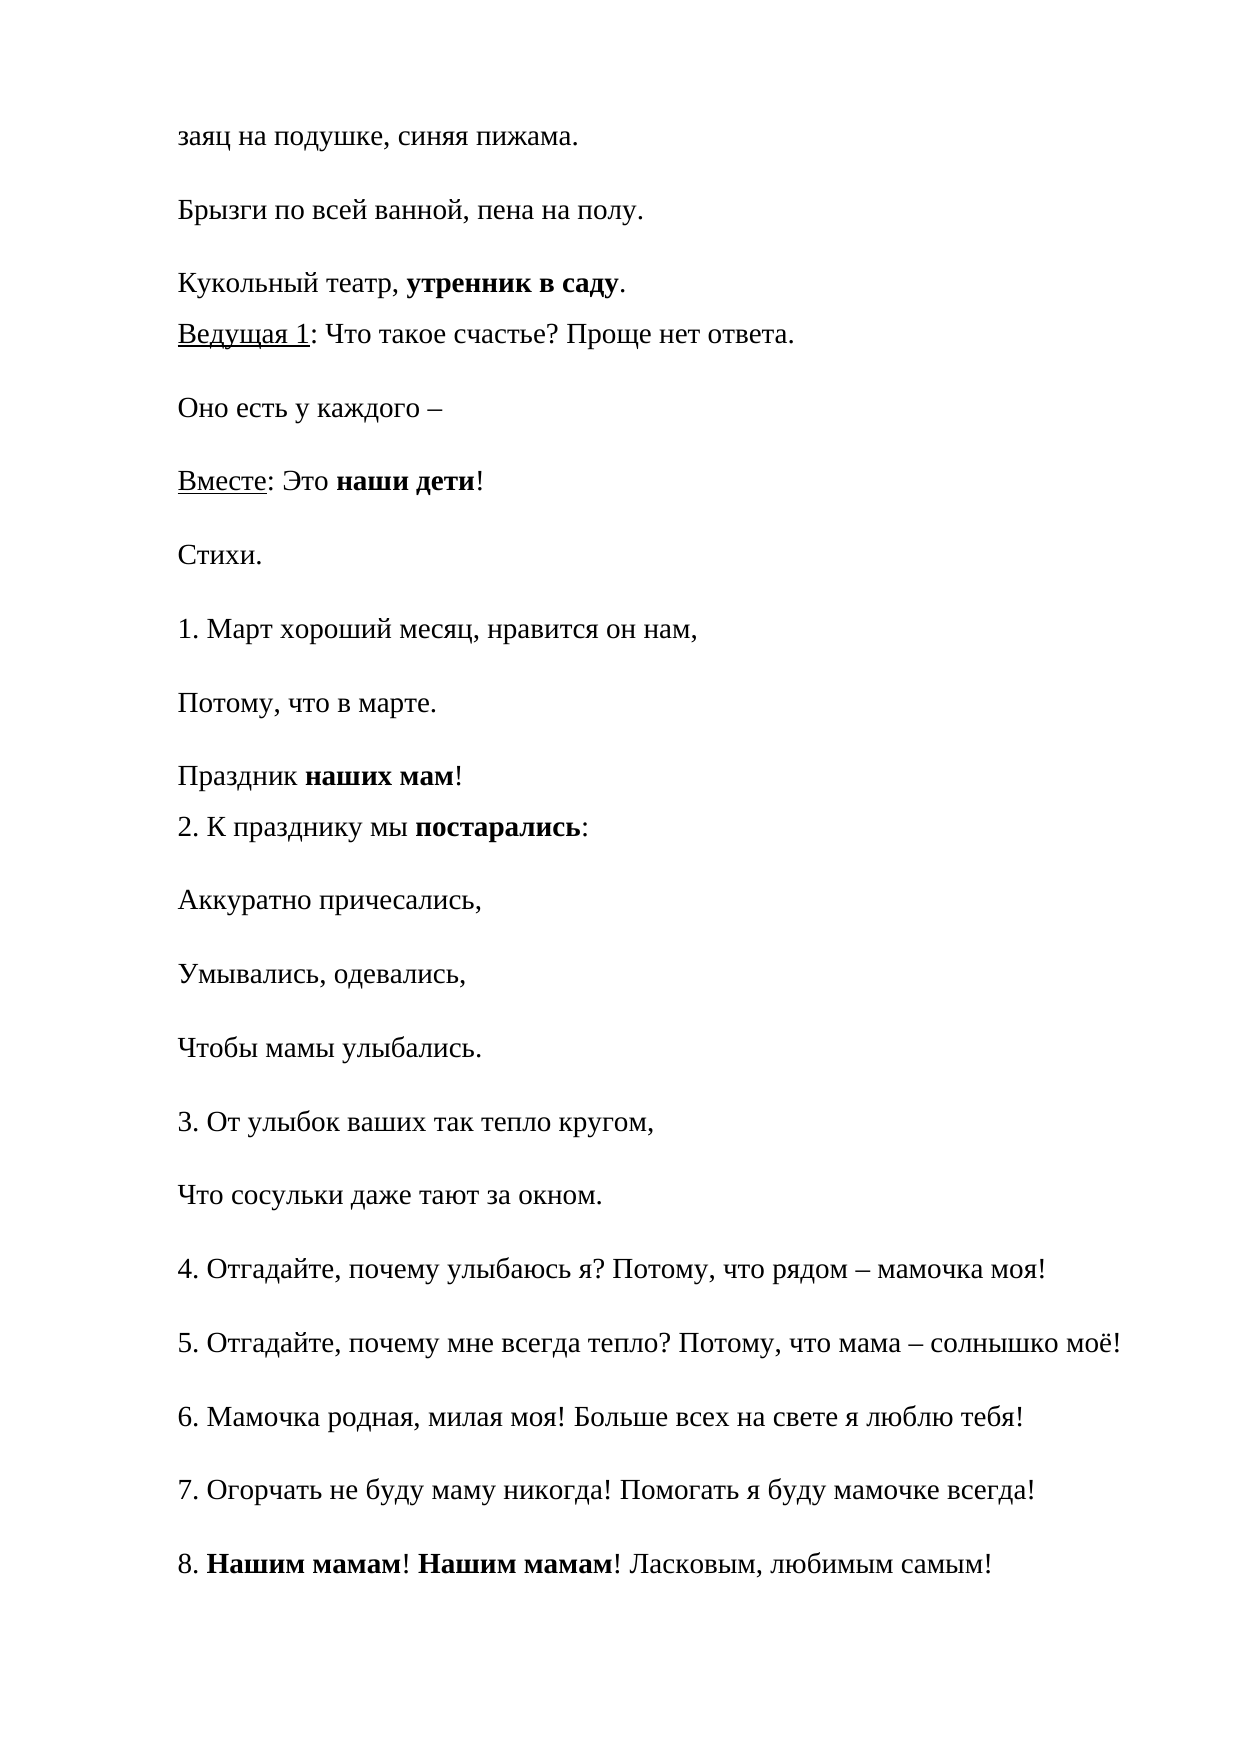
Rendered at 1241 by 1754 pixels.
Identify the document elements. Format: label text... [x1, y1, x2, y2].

text 4. Отгадайте, почему улыбаюсь я? Потому, что рядом – мамочка моя! [177, 1251, 1152, 1285]
text Аккуратно причесались, [177, 882, 1152, 916]
text Умывались, одевались, [177, 956, 1152, 990]
text Кукольный театр, утренник в саду. [177, 266, 1152, 299]
text Потому, что в марте. [177, 685, 1152, 718]
text 1. Март хороший месяц, нравится он нам, [177, 611, 1152, 644]
text Что сосульки даже тают за окном. [177, 1177, 1152, 1211]
text 5. Отгадайте, почему мне всегда тепло? Потому, что мама – солнышко моё! [177, 1325, 1152, 1358]
text Брызги по всей ванной, пена на полу. [177, 192, 1152, 225]
text Стихи. [177, 537, 1152, 571]
text 6. Мамочка родная, милая моя! Больше всех на свете я люблю тебя! [177, 1399, 1152, 1432]
text Вместе: Это наши дети! [177, 463, 1152, 497]
text Чтобы мамы улыбались. [177, 1030, 1152, 1063]
text Оно есть у каждого – [177, 390, 1152, 423]
text 2. К празднику мы постарались: [177, 809, 1152, 842]
text заяц на подушке, синяя пижама. [177, 118, 1152, 152]
text Ведущая 1: Что такое счастье? Проще нет ответа. [177, 316, 1152, 349]
text 8. Нашим мамам! Нашим мамам! Ласковым, любимым самым! [177, 1546, 1152, 1580]
text Праздник наших мам! [177, 758, 1152, 792]
text 7. Огорчать не буду маму никогда! Помогать я буду мамочке всегда! [177, 1472, 1152, 1506]
text 3. От улыбок ваших так тепло кругом, [177, 1104, 1152, 1137]
